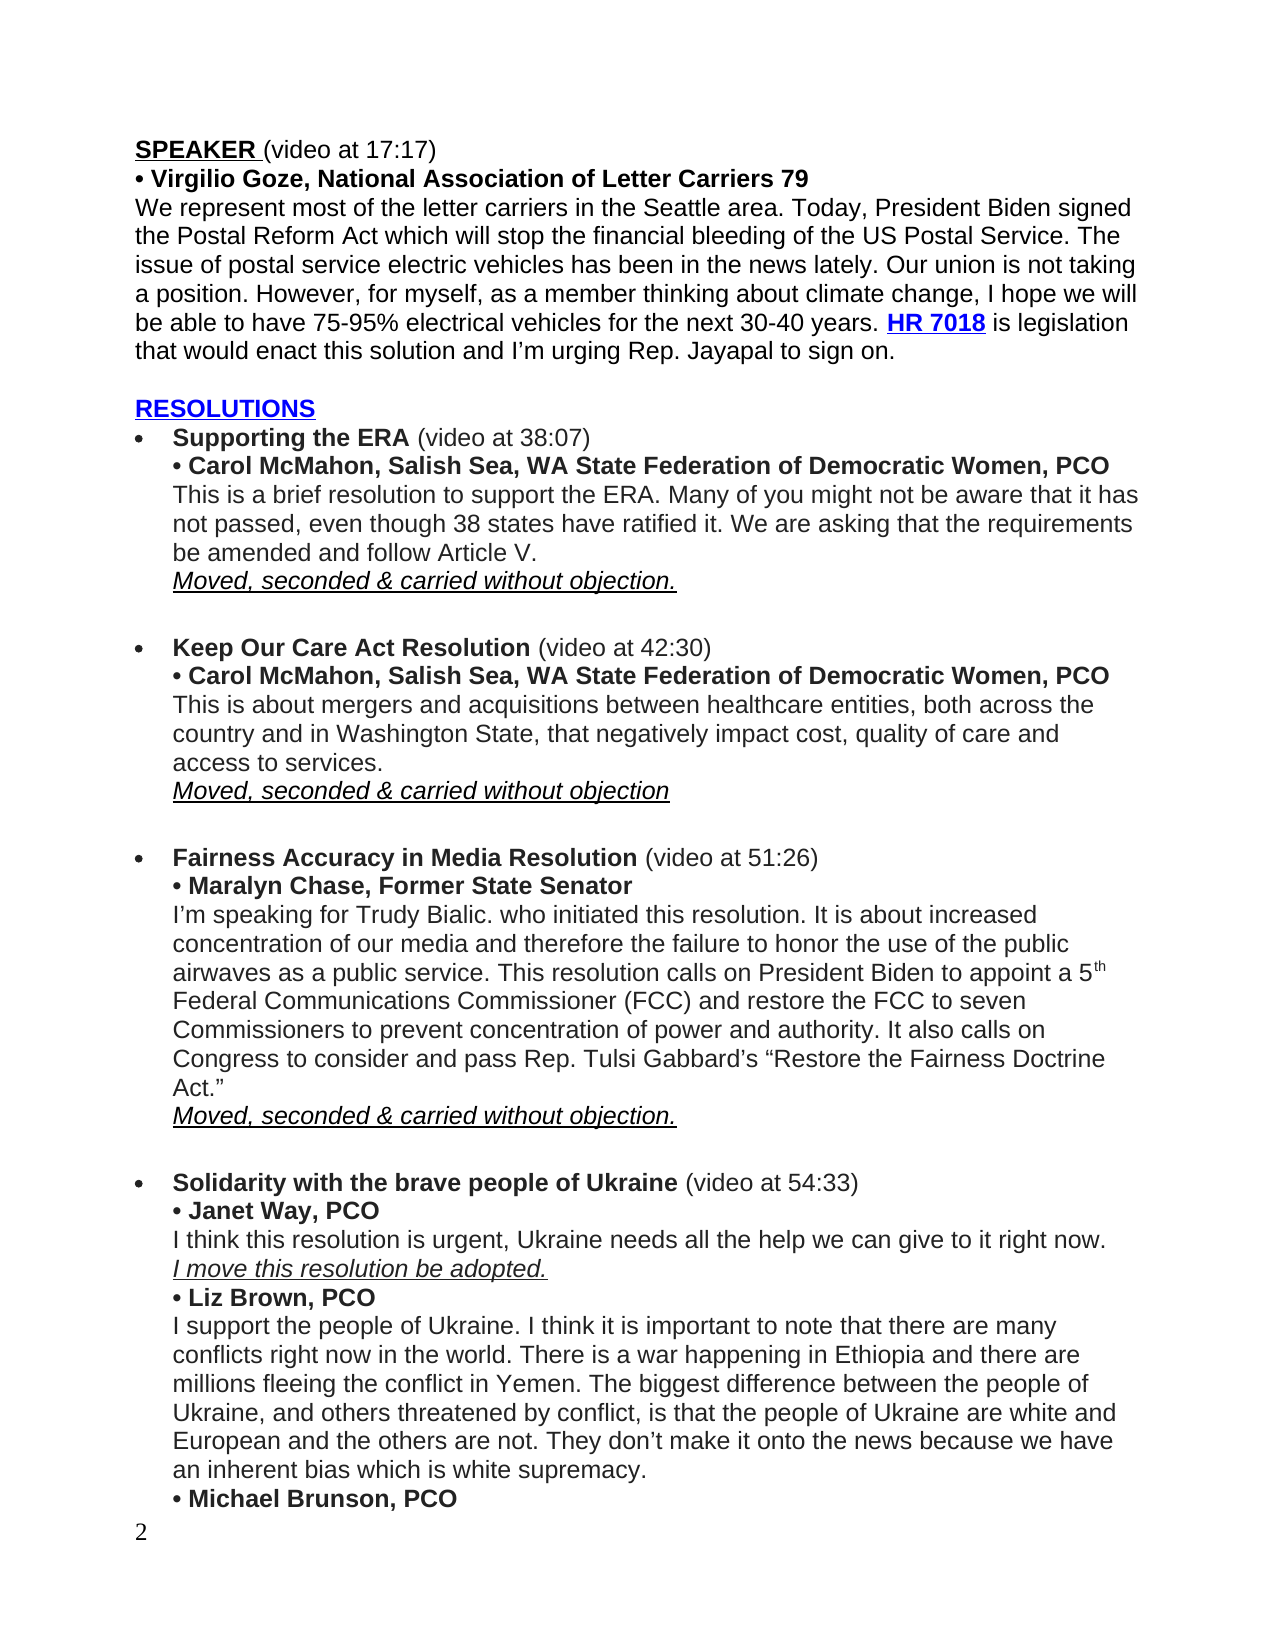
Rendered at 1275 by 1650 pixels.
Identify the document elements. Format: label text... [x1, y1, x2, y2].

text I’m speaking for Trudy Bialic. who initiated this resolution. It is about increased concentration of our media and therefore the failure to honor the use of the public airwaves as a public service. This resolution calls on President Biden to appoint a 5th Federal Communications Commissioner (FCC) and restore the FCC to seven Commissioners to prevent concentration of power and authority. It also calls on Congress to consider and pass Rep. Tulsi Gabbard’s “Restore the Fairness Doctrine Act.” [172, 900, 1140, 1101]
text We represent most of the letter carriers in the Seattle area. Today, President Biden signed the Postal Reform Act which will stop the financial bleeding of the US Postal Service. The issue of postal service electric vehicles has been in the news lately. Our union is not taking a position. However, for myself, as a member thinking about climate change, I hope we will be able to have 75-95% electrical vehicles for the next 30-40 years. HR 7018 is legislation that would enact this solution and I’m urging Rep. Jayapal to sign on. [135, 192, 1140, 365]
text I support the people of Ukraine. I think it is important to note that there are many conflicts right now in the world. There is a war happening in Ethiopia and there are millions fleeing the conflict in Yemen. The biggest difference between the people of Ukraine, and others threatened by conflict, is that the people of Ukraine are white and European and the others are not. They don’t make it onto the news because we have an inherent bias which is white supremacy. [172, 1311, 1140, 1484]
list Supporting the ERA (video at 38:07) [135, 422, 1140, 451]
list • Maralyn Chase, Former State Senator [172, 871, 1140, 900]
text RESOLUTIONS [135, 394, 1140, 422]
text Moved, seconded & carried without objection [172, 776, 1140, 805]
text • Michael Brunson, PCO [172, 1484, 1140, 1512]
list Solidarity with the brave people of Ukraine (video at 54:33) [135, 1167, 1140, 1196]
text This is about mergers and acquisitions between healthcare entities, both across the country and in Washington State, that negatively impact cost, quality of care and access to services. [172, 690, 1140, 776]
text • Liz Brown, PCO [172, 1282, 1140, 1311]
text • Carol McMahon, Salish Sea, WA State Federation of Democratic Women, PCO [172, 661, 1140, 690]
text SPEAKER (video at 17:17) [135, 135, 1140, 164]
text Moved, seconded & carried without objection. [172, 1101, 1140, 1130]
text • Virgilio Goze, National Association of Letter Carriers 79 [135, 164, 1140, 192]
text Moved, seconded & carried without objection. [172, 566, 1140, 595]
text I think this resolution is urgent, Ukraine needs all the help we can give to it right now. [172, 1225, 1140, 1254]
text • Janet Way, PCO [172, 1196, 1140, 1225]
text • Carol McMahon, Salish Sea, WA State Federation of Democratic Women, PCO [172, 451, 1140, 480]
text I move this resolution be adopted. [172, 1254, 1140, 1282]
text This is a brief resolution to support the ERA. Many of you might not be aware that it has not passed, even though 38 states have ratified it. We are asking that the requirements be amended and follow Article V. [172, 480, 1140, 566]
list Keep Our Care Act Resolution (video at 42:30) [135, 632, 1140, 661]
list Fairness Accuracy in Media Resolution (video at 51:26) [135, 842, 1140, 871]
